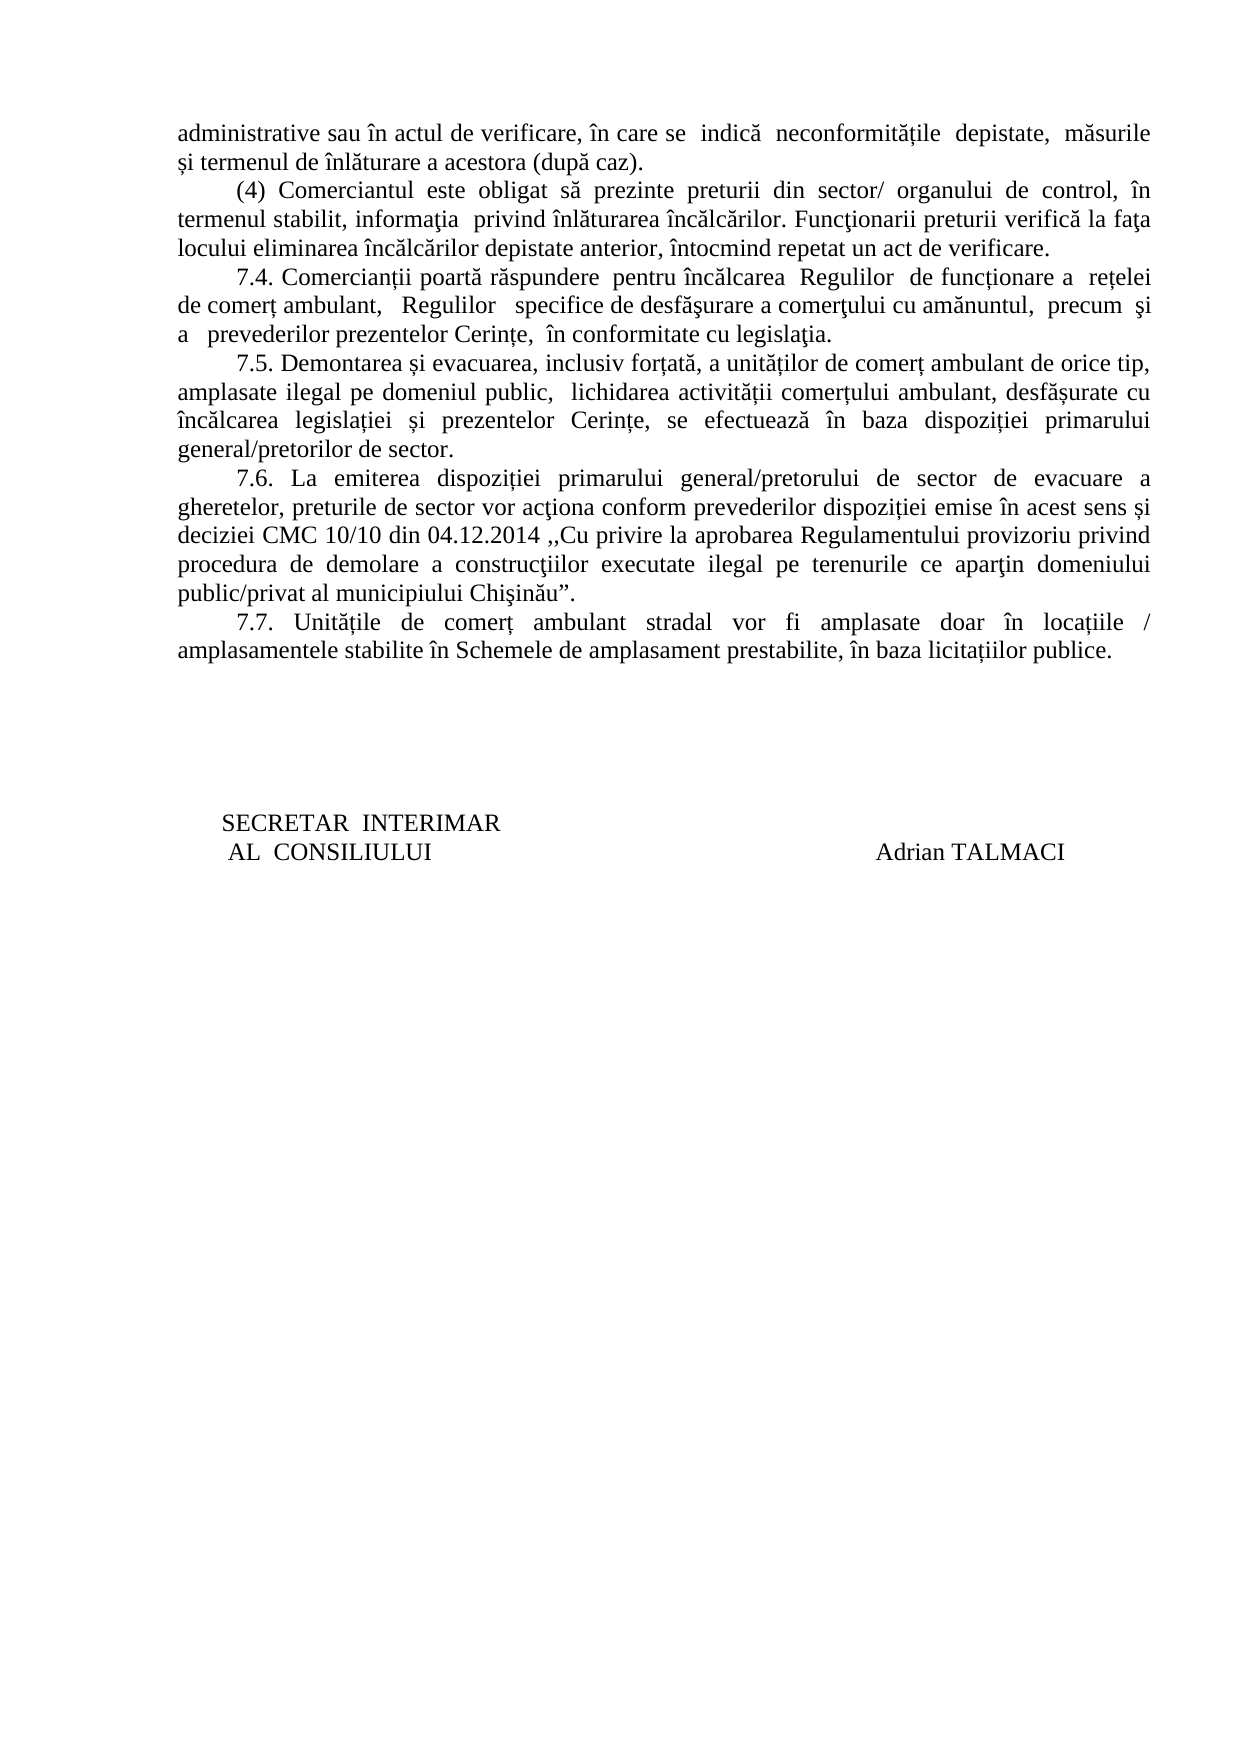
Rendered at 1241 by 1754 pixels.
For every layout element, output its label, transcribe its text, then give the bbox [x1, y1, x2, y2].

text (4) Comerciantul este obligat să prezinte preturii din sector/ organului de control, în termenul stabilit, informaţia privind înlăturarea încălcărilor. Funcţionarii preturii verifică la faţa locului eliminarea încălcărilor depistate anterior, întocmind repetat un act de verificare. [177, 176, 1152, 262]
text 7.4. Comercianții poartă răspundere pentru încălcarea Regulilor de funcționare a rețelei de comerț ambulant, Regulilor specifice de desfăşurare a comerţului cu amănuntul, precum şi a prevederilor prezentelor Cerințe, în conformitate cu legislaţia. [177, 262, 1152, 348]
text 7.7. Unitățile de comerț ambulant stradal vor fi amplasate doar în locațiile / amplasamentele stabilite în Schemele de amplasament prestabilite, în baza licitațiilor publice. [177, 607, 1152, 664]
text 7.5. Demontarea și evacuarea, inclusiv forțată, a unităților de comerț ambulant de orice tip, amplasate ilegal pe domeniul public, lichidarea activității comerțului ambulant, desfășurate cu încălcarea legislației și prezentelor Cerințe, se efectuează în baza dispoziției primarului general/pretorilor de sector. [177, 348, 1152, 463]
text AL CONSILIULUI Adrian TALMACI [177, 837, 1152, 866]
text 7.6. La emiterea dispoziției primarului general/pretorului de sector de evacuare a gheretelor, preturile de sector vor acţiona conform prevederilor dispoziției emise în acest sens și deciziei CMC 10/10 din 04.12.2014 ,,Cu privire la aprobarea Regulamentului provizoriu privind procedura de demolare a construcţiilor executate ilegal pe terenurile ce aparţin domeniului public/privat al municipiului Chişinău”. [177, 463, 1152, 607]
text SECRETAR INTERIMAR [177, 808, 1152, 837]
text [177, 118, 1152, 176]
